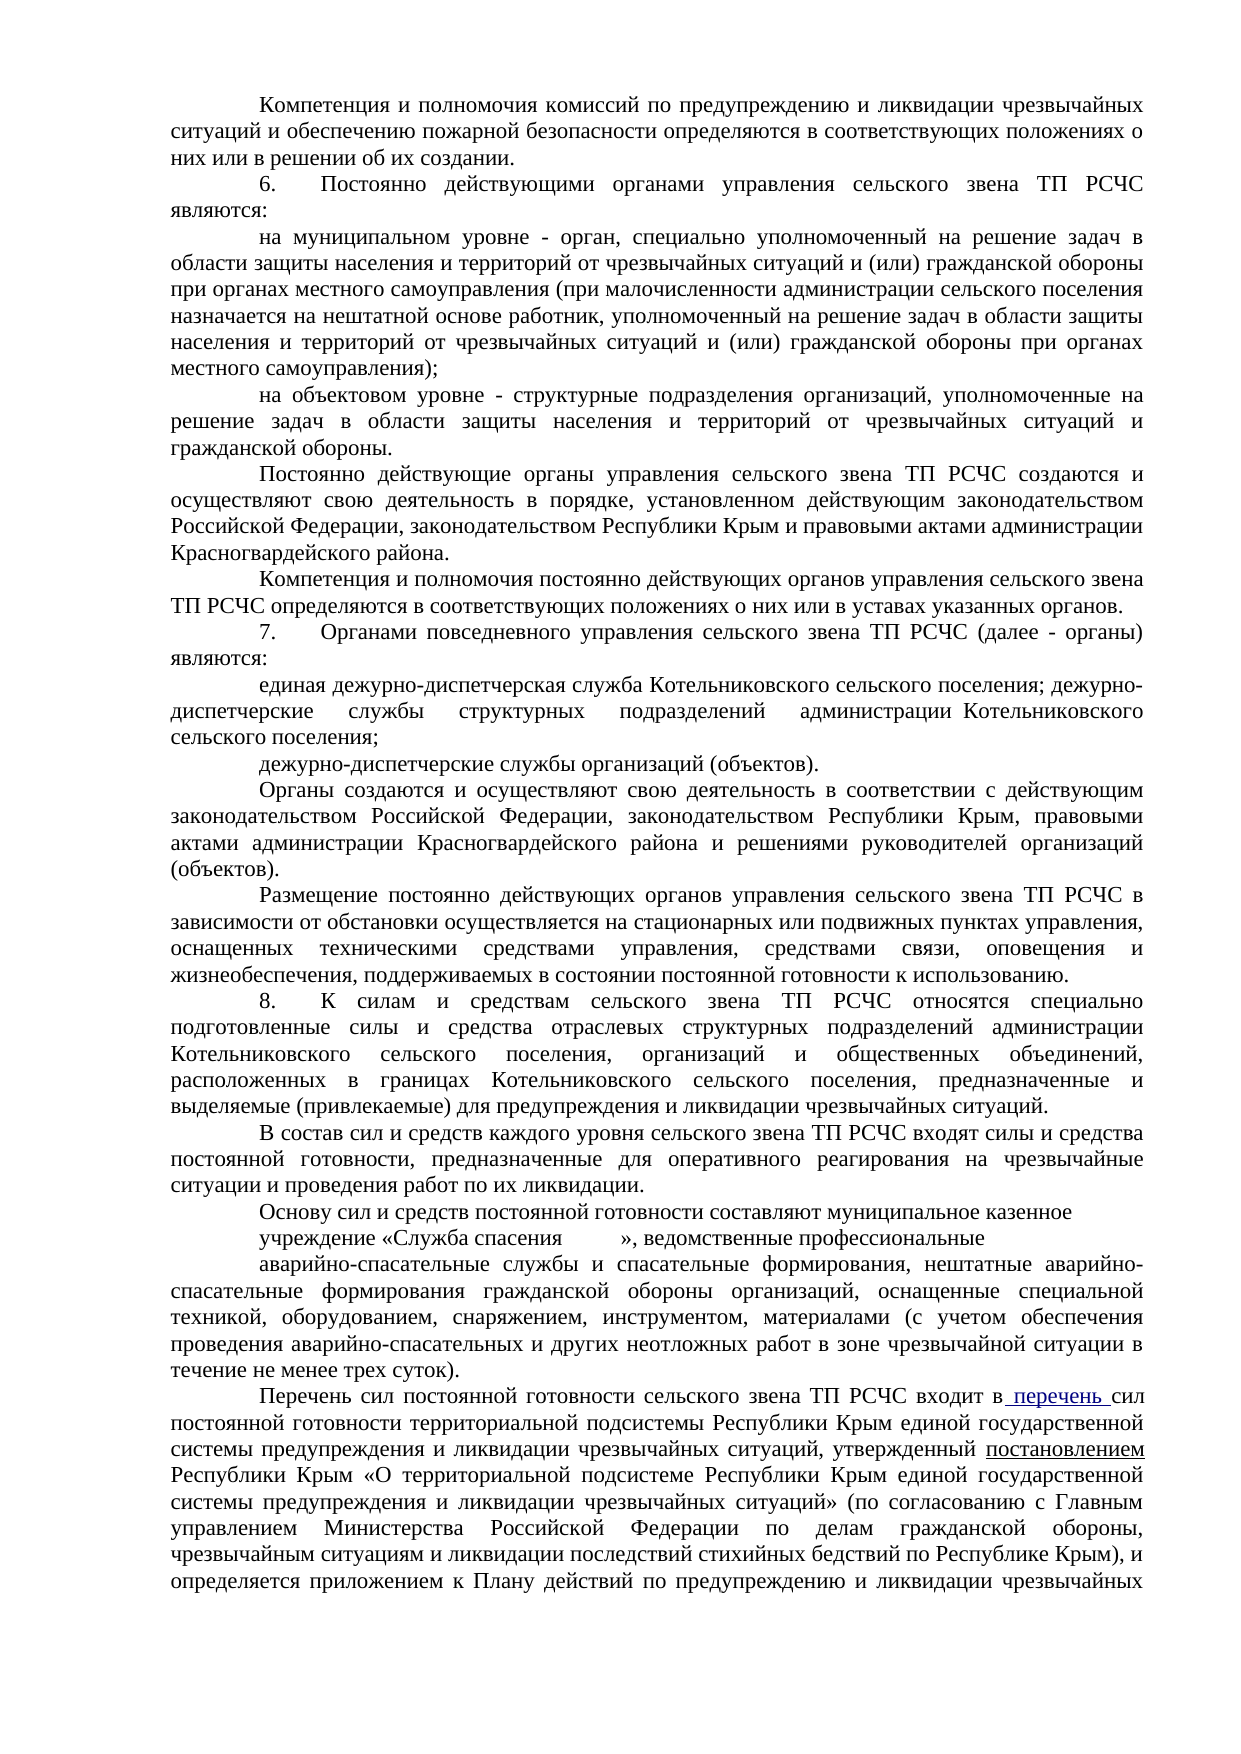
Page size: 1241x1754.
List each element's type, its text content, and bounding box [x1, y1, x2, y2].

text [170, 1382, 1145, 1593]
text В состав сил и средств каждого уровня сельского звена ТП РСЧС входят силы и средства постоянной готовности, предназначенные для оперативного реагирования на чрезвычайные ситуации и проведения работ по их ликвидации. [170, 1119, 1145, 1198]
text 7. Органами повседневного управления сельского звена ТП РСЧС (далее - органы) являются: [170, 618, 1145, 671]
text на объектовом уровне - структурные подразделения организаций, уполномоченные на решение задач в области защиты населения и территорий от чрезвычайных ситуаций и гражданской обороны. [170, 381, 1145, 460]
text учреждение «Служба спасения », ведомственные профессиональные [170, 1224, 1145, 1251]
text аварийно-спасательные службы и спасательные формирования, нештатные аварийно-спасательные формирования гражданской обороны организаций, оснащенные специальной техникой, оборудованием, снаряжением, инструментом, материалами (с учетом обеспечения проведения аварийно-спасательных и других неотложных работ в зоне чрезвычайной ситуации в течение не менее трех суток). [170, 1251, 1145, 1382]
text Постоянно действующие органы управления сельского звена ТП РСЧС создаются и осуществляют свою деятельность в порядке, установленном действующим законодательством Российской Федерации, законодательством Республики Крым и правовыми актами администрации Красногвардейского района. [170, 460, 1145, 565]
text 6. Постоянно действующими органами управления сельского звена ТП РСЧС являются: [170, 170, 1145, 223]
text 8. К силам и средствам сельского звена ТП РСЧС относятся специально подготовленные силы и средства отраслевых структурных подразделений администрации Котельниковского сельского поселения, организаций и общественных объединений, расположенных в границах Котельниковского сельского поселения, предназначенные и выделяемые (привлекаемые) для предупреждения и ликвидации чрезвычайных ситуаций. [170, 987, 1145, 1119]
text Органы создаются и осуществляют свою деятельность в соответствии с действующим законодательством Российской Федерации, законодательством Республики Крым, правовыми актами администрации Красногвардейского района и решениями руководителей организаций (объектов). [170, 776, 1145, 882]
text на муниципальном уровне - орган, специально уполномоченный на решение задач в области защиты населения и территорий от чрезвычайных ситуаций и (или) гражданской обороны при органах местного самоуправления (при малочисленности администрации сельского поселения назначается на нештатной основе работник, уполномоченный на решение задач в области защиты населения и территорий от чрезвычайных ситуаций и (или) гражданской обороны при органах местного самоуправления); [170, 223, 1145, 381]
text Компетенция и полномочия комиссий по предупреждению и ликвидации чрезвычайных ситуаций и обеспечению пожарной безопасности определяются в соответствующих положениях о них или в решении об их создании. [170, 91, 1145, 170]
text Компетенция и полномочия постоянно действующих органов управления сельского звена ТП РСЧС определяются в соответствующих положениях о них или в уставах указанных органов. [170, 565, 1145, 618]
text единая дежурно-диспетчерская служба Котельниковского сельского поселения; дежурно-диспетчерские службы структурных подразделений администрации Котельниковского сельского поселения; [170, 671, 1145, 750]
text Размещение постоянно действующих органов управления сельского звена ТП РСЧС в зависимости от обстановки осуществляется на стационарных или подвижных пунктах управления, оснащенных техническими средствами управления, средствами связи, оповещения и жизнеобеспечения, поддерживаемых в состоянии постоянной готовности к использованию. [170, 882, 1145, 987]
text дежурно-диспетчерские службы организаций (объектов). [170, 750, 1145, 776]
text Основу сил и средств постоянной готовности составляют муниципальное казенное [170, 1198, 1145, 1224]
